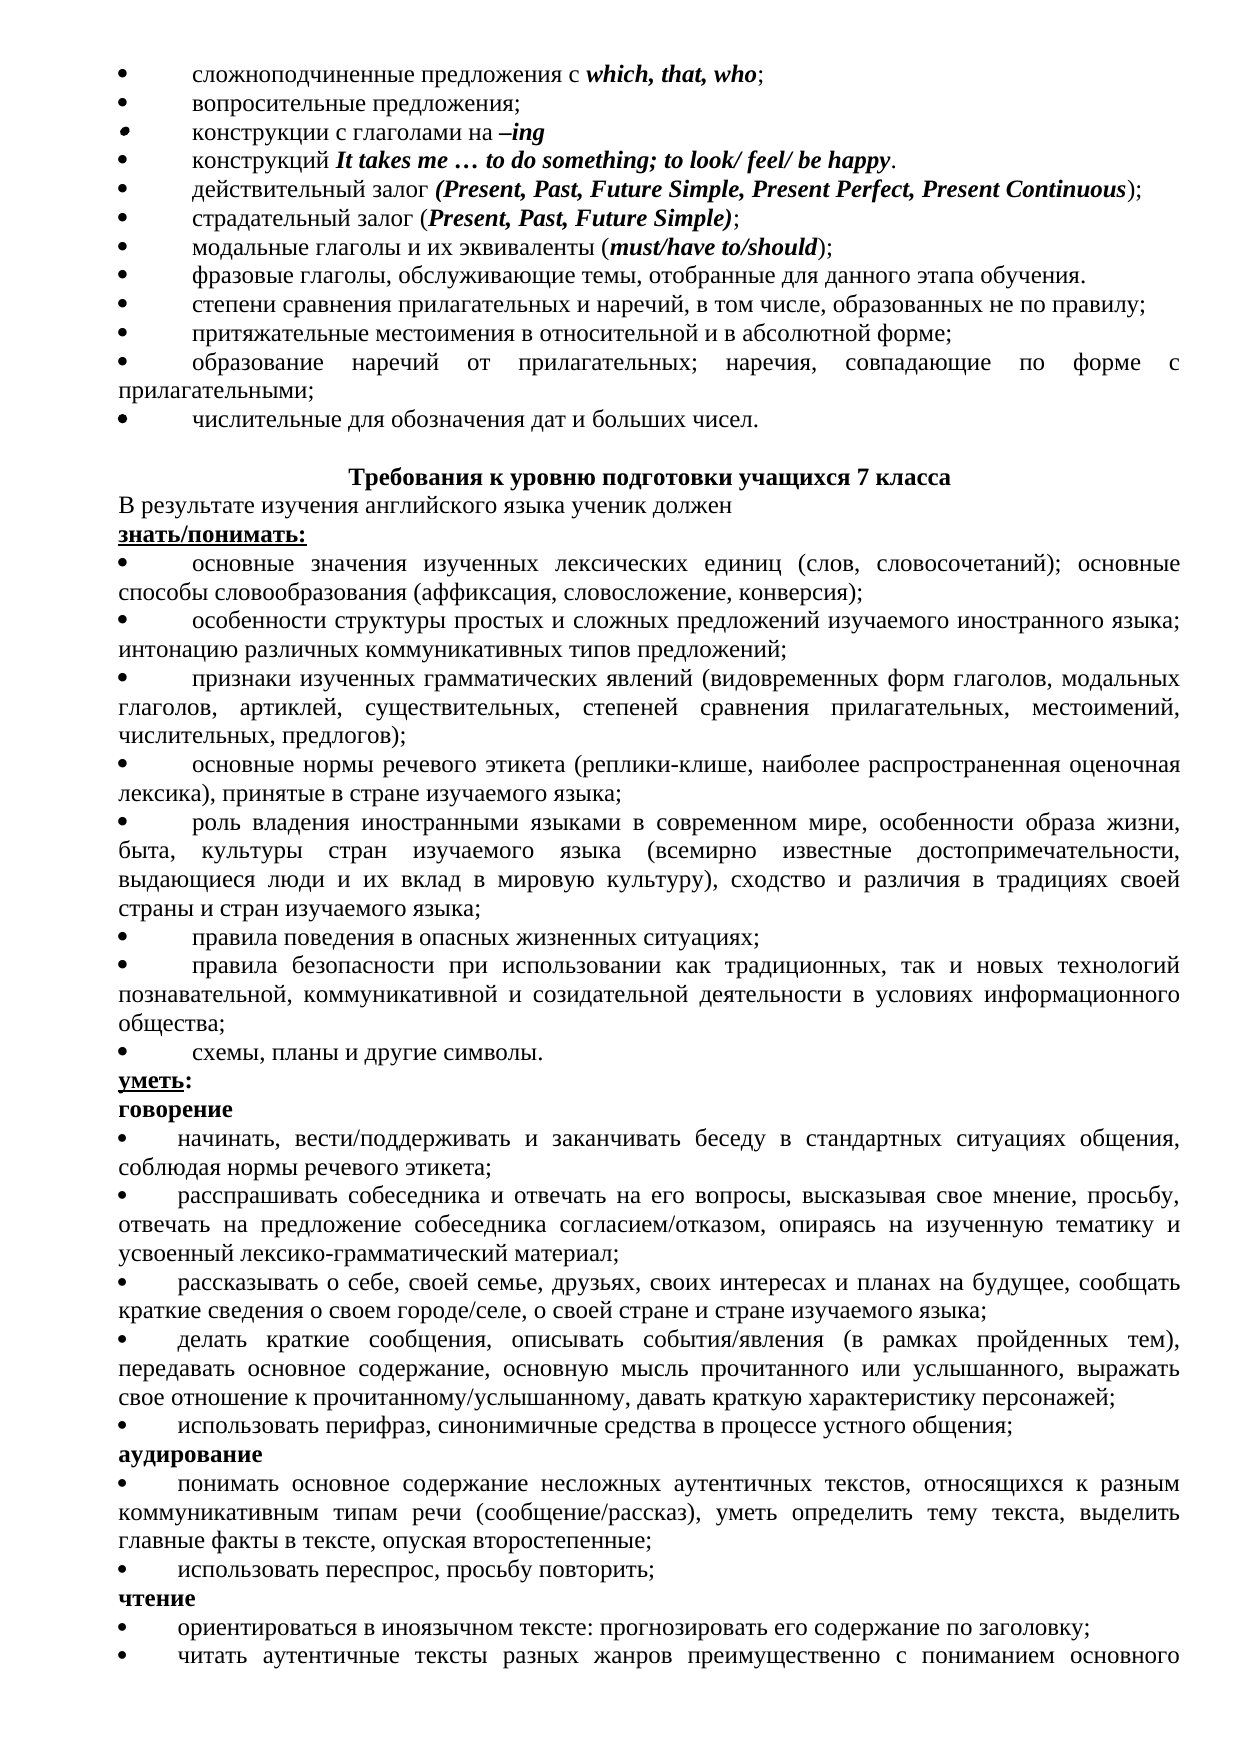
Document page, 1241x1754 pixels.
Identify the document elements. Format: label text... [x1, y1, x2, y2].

text говорение [118, 1094, 1181, 1123]
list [118, 1640, 1181, 1669]
list использовать переспрос, просьбу повторить; [118, 1554, 1181, 1583]
text чтение [118, 1583, 1181, 1612]
list начинать, вести/поддерживать и заканчивать беседу в стандартных ситуациях общения, соблюдая нормы речевого этикета; [118, 1123, 1181, 1180]
list основные значения изученных лексических единиц (слов, словосочетаний); основные способы словообразования (аффиксация, словосложение, конверсия); [118, 548, 1181, 605]
list действительный залог (Present, Past, Future Simple, Present Perfect, Present Continuous); [118, 174, 1181, 203]
list правила поведения в опасных жизненных ситуациях; [118, 922, 1181, 950]
list вопросительные предложения; [118, 88, 1181, 117]
list схемы, планы и другие символы. [118, 1037, 1181, 1065]
list модальные глаголы и их эквиваленты (must/have to/should); [118, 232, 1181, 260]
list правила безопасности при использовании как традиционных, так и новых технологий познавательной, коммуникативной и созидательной деятельности в условиях информационного общества; [118, 950, 1181, 1037]
list страдательный залог (Present, Past, Future Simple); [118, 203, 1181, 232]
list притяжательные местоимения в относительной и в абсолютной форме; [118, 318, 1181, 347]
list степени сравнения прилагательных и наречий, в том числе, образованных не по правилу; [118, 289, 1181, 318]
list расспрашивать собеседника и отвечать на его вопросы, высказывая свое мнение, просьбу, отвечать на предложение собеседника согласием/отказом, опираясь на изученную тематику и усвоенный лексико-грамматический материал; [118, 1180, 1181, 1267]
text Требования к уровню подготовки учащихся 7 класса [118, 462, 1181, 490]
list сложноподчиненные предложения с which, that, who; [118, 59, 1181, 88]
text уметь: [118, 1065, 1181, 1094]
list основные нормы речевого этикета (реплики-клише, наиболее распространенная оценочная лексика), принятые в стране изучаемого языка; [118, 749, 1181, 807]
list признаки изученных грамматических явлений (видовременных форм глаголов, модальных глаголов, артиклей, существительных, степеней сравнения прилагательных, местоимений, числительных, предлогов); [118, 663, 1181, 749]
text знать/понимать: [118, 519, 1181, 548]
list конструкции с глаголами на –ing [118, 117, 1181, 145]
list фразовые глаголы, обслуживающие темы, отобранные для данного этапа обучения. [118, 260, 1181, 289]
list использовать перифраз, синонимичные средства в процессе устного общения; [118, 1410, 1181, 1439]
list рассказывать о себе, своей семье, друзьях, своих интересах и планах на будущее, сообщать краткие сведения о своем городе/селе, о своей стране и стране изучаемого языка; [118, 1267, 1181, 1324]
list ориентироваться в иноязычном тексте: прогнозировать его содержание по заголовку; [118, 1612, 1181, 1640]
text аудирование [118, 1439, 1181, 1468]
list образование наречий от прилагательных; наречия, совпадающие по форме с прилагательными; [118, 347, 1181, 404]
list особенности структуры простых и сложных предложений изучаемого иностранного языка; интонацию различных коммуникативных типов предложений; [118, 605, 1181, 663]
list числительные для обозначения дат и больших чисел. [118, 404, 1181, 433]
text В результате изучения английского языка ученик должен [118, 490, 1181, 519]
list делать краткие сообщения, описывать события/явления (в рамках пройденных тем), передавать основное содержание, основную мысль прочитанного или услышанного, выражать свое отношение к прочитанному/услышанному, давать краткую характеристику персонажей; [118, 1324, 1181, 1410]
list понимать основное содержание несложных аутентичных текстов, относящихся к разным коммуникативным типам речи (сообщение/рассказ), уметь определить тему текста, выделить главные факты в тексте, опуская второстепенные; [118, 1468, 1181, 1554]
list роль владения иностранными языками в современном мире, особенности образа жизни, быта, культуры стран изучаемого языка (всемирно известные достопримечательности, выдающиеся люди и их вклад в мировую культуру), сходство и различия в традициях своей страны и стран изучаемого языка; [118, 807, 1181, 922]
list конструкций It takes me … to do something; to look/ feel/ be happy. [118, 145, 1181, 174]
